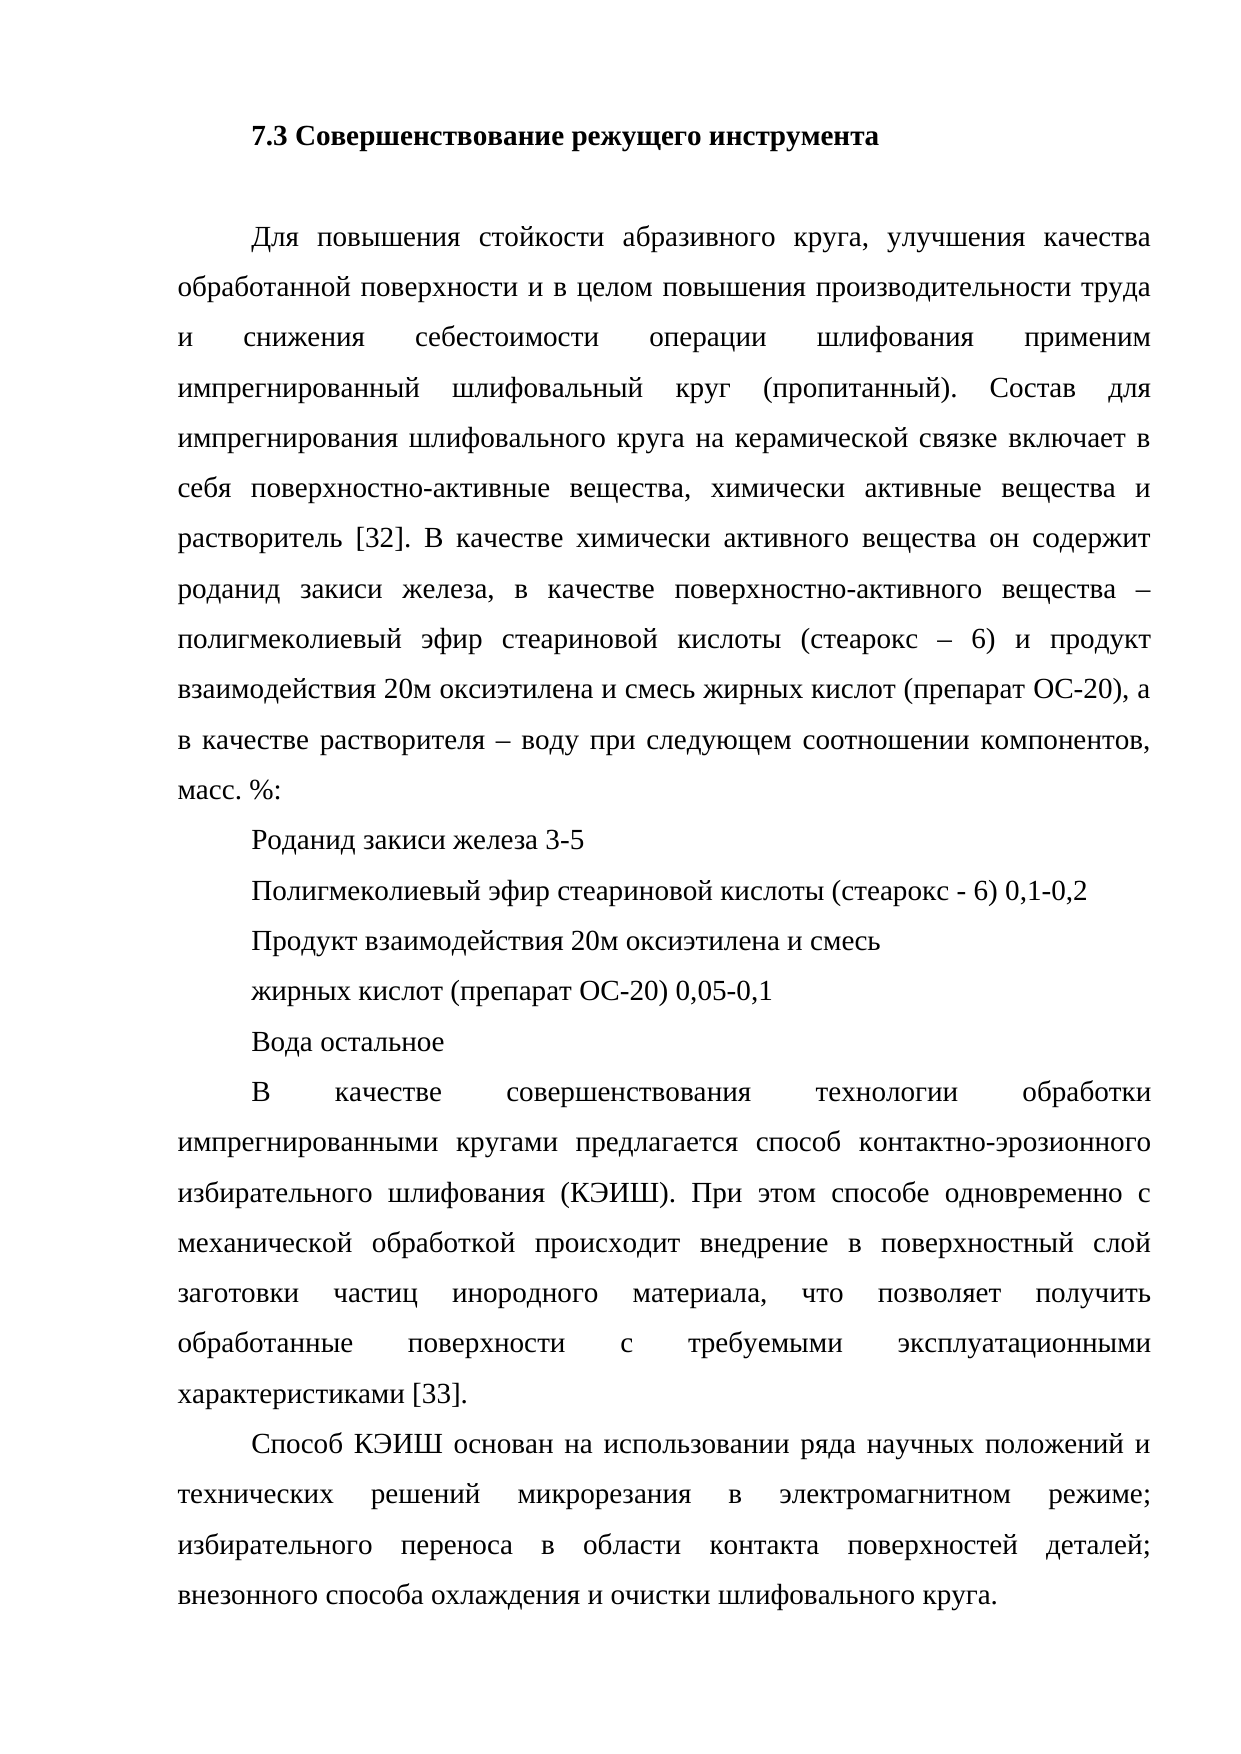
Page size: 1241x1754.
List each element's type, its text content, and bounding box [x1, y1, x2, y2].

text 7.3 Совершенствование режущего инструмента [177, 118, 1152, 152]
text Для повышения стойкости абразивного круга, улучшения качества обработанной поверхности и в целом повышения производительности труда и снижения себестоимости операции шлифования применим импрегнированный шлифовальный круг (пропитанный). Состав для импрегнирования шлифовального круга на керамической связке включает в себя поверхностно-активные вещества, химически активные вещества и растворитель [32]. В качестве химически активного вещества он содержит роданид закиси железа, в качестве поверхностно-активного вещества – полигмеколиевый эфир стеариновой кислоты (стеарокс – 6) и продукт взаимодействия 20м оксиэтилена и смесь жирных кислот (препарат ОС-20), а в качестве растворителя – воду при следующем соотношении компонентов, масс. %: [177, 219, 1152, 806]
text Способ КЭИШ основан на использовании ряда научных положений и технических решений микрорезания в электромагнитном режиме; избирательного переноса в области контакта поверхностей деталей; внезонного способа охлаждения и очистки шлифовального круга. [177, 1426, 1152, 1611]
text В качестве совершенствования технологии обработки импрегнированными кругами предлагается способ контактно-эрозионного избирательного шлифования (КЭИШ). При этом способе одновременно с механической обработкой происходит внедрение в поверхностный слой заготовки частиц инородного материала, что позволяет получить обработанные поверхности с требуемыми эксплуатационными характеристиками [33]. [177, 1074, 1152, 1409]
text Вода остальное [177, 1024, 1152, 1057]
text Продукт взаимодействия 20м оксиэтилена и смесь [177, 923, 1152, 957]
text Роданид закиси железа 3-5 [177, 822, 1152, 856]
text Полигмеколиевый эфир стеариновой кислоты (стеарокс - 6) 0,1-0,2 [177, 873, 1152, 906]
text жирных кислот (препарат ОС-20) 0,05-0,1 [177, 973, 1152, 1007]
